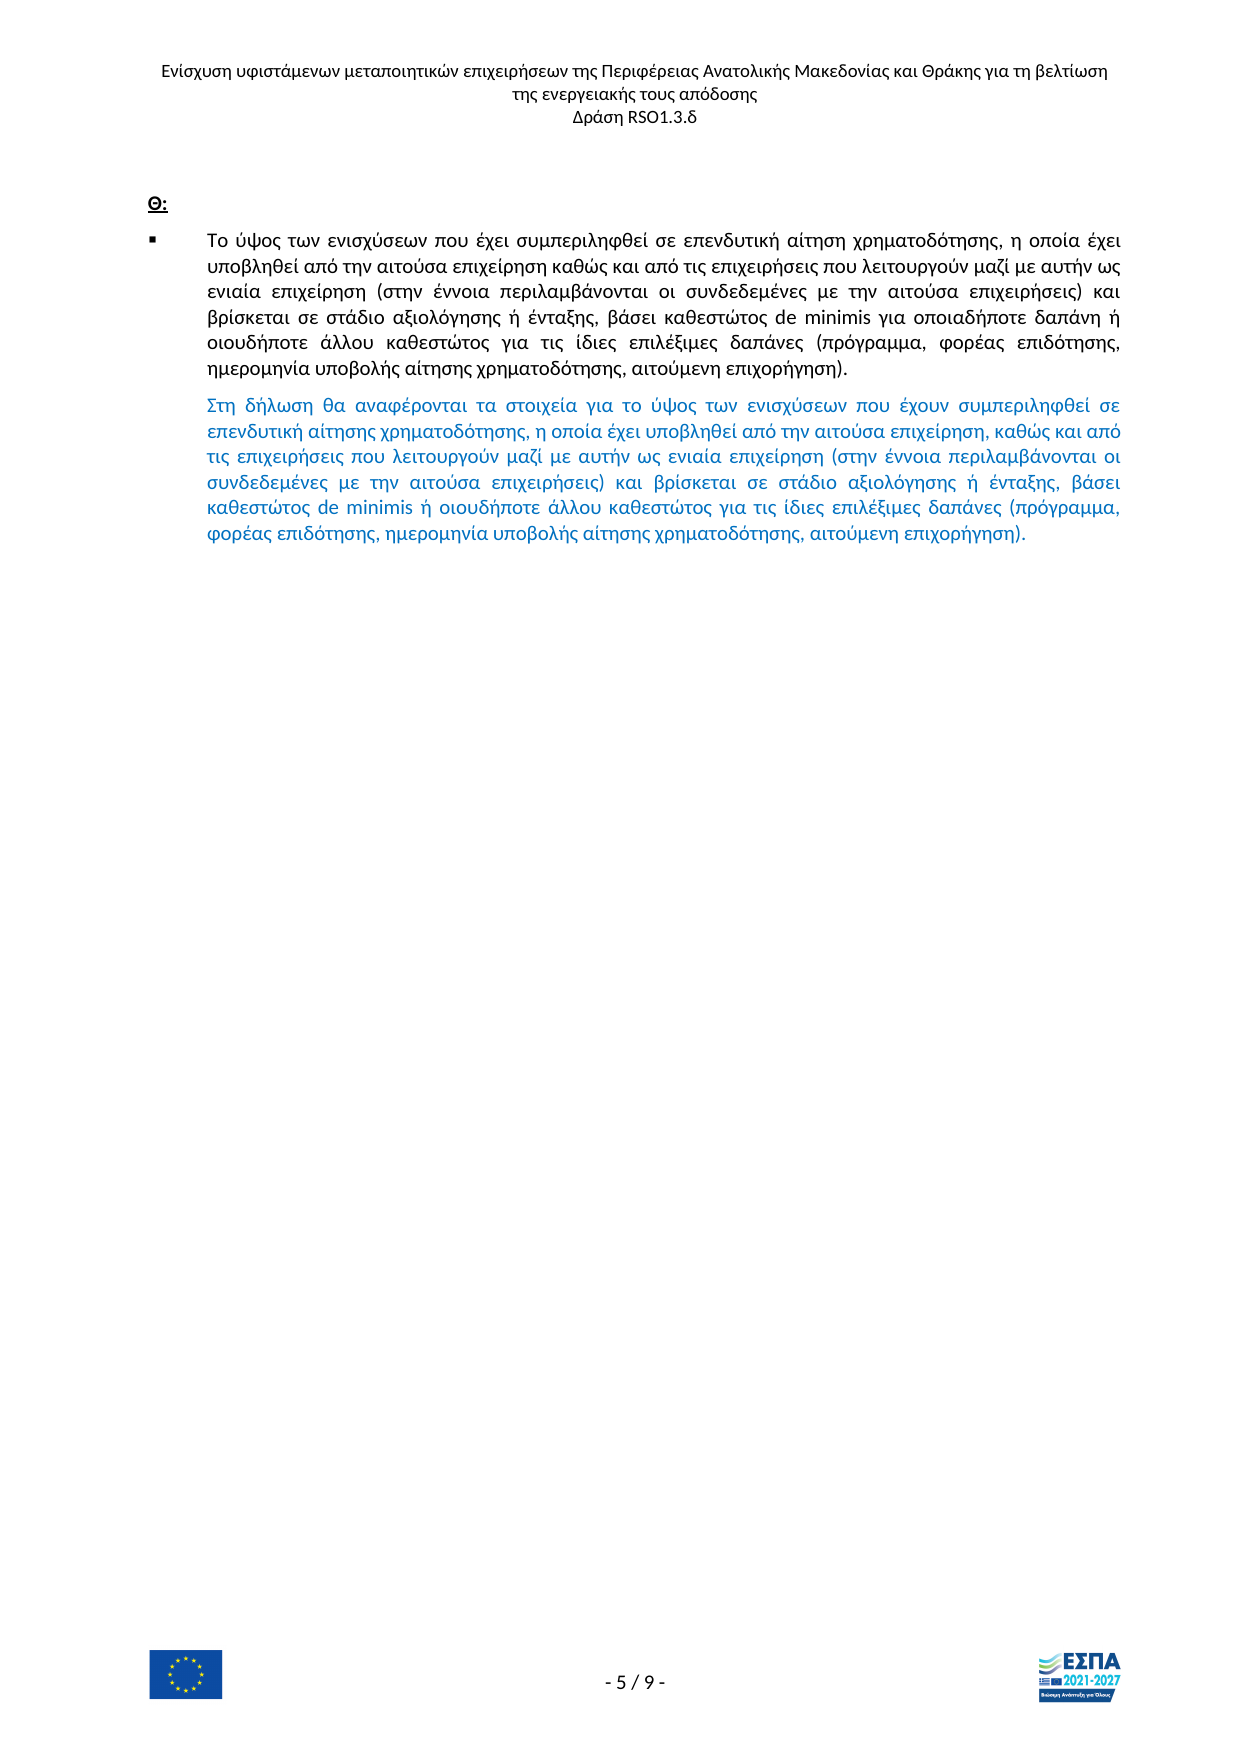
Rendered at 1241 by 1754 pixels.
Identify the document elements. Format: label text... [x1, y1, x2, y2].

text Θ: [148, 190, 1122, 215]
list Στη δήλωση θα αναφέρονται τα στοιχεία για το ύψος των ενισχύσεων που έχουν συμπεριληφθεί σε επενδυτική αίτησης χρηματοδότησης, η οποία έχει υποβληθεί από την αιτούσα επιχείρηση, καθώς και από τις επιχειρήσεις που λειτουργούν μαζί με αυτήν ως ενιαία επιχείρηση (στην έννοια περιλαμβάνονται οι συνδεδεμένες με την αιτούσα επιχειρήσεις) και βρίσκεται σε στάδιο αξιολόγησης ή ένταξης, βάσει καθεστώτος de minimis ή οιουδήποτε άλλου καθεστώτος για τις ίδιες επιλέξιμες δαπάνες (πρόγραμμα, φορέας επιδότησης, ημερομηνία υποβολής αίτησης χρηματοδότησης, αιτούμενη επιχορήγηση). [207, 393, 1122, 545]
list Το ύψος των ενισχύσεων που έχει συμπεριληφθεί σε επενδυτική αίτηση χρηματοδότησης, η οποία έχει υποβληθεί από την αιτούσα επιχείρηση καθώς και από τις επιχειρήσεις που λειτουργούν μαζί με αυτήν ως ενιαία επιχείρηση (στην έννοια περιλαμβάνονται οι συνδεδεμένες με την αιτούσα επιχειρήσεις) και βρίσκεται σε στάδιο αξιολόγησης ή ένταξης, βάσει καθεστώτος de minimis για οποιαδήποτε δαπάνη ή οιουδήποτε άλλου καθεστώτος για τις ίδιες επιλέξιμες δαπάνες (πρόγραμμα, φορέας επιδότησης, ημερομηνία υποβολής αίτησης χρηματοδότησης, αιτούμενη επιχορήγηση). [148, 228, 1122, 380]
picture [1033, 1645, 1126, 1705]
picture [148, 1645, 227, 1705]
